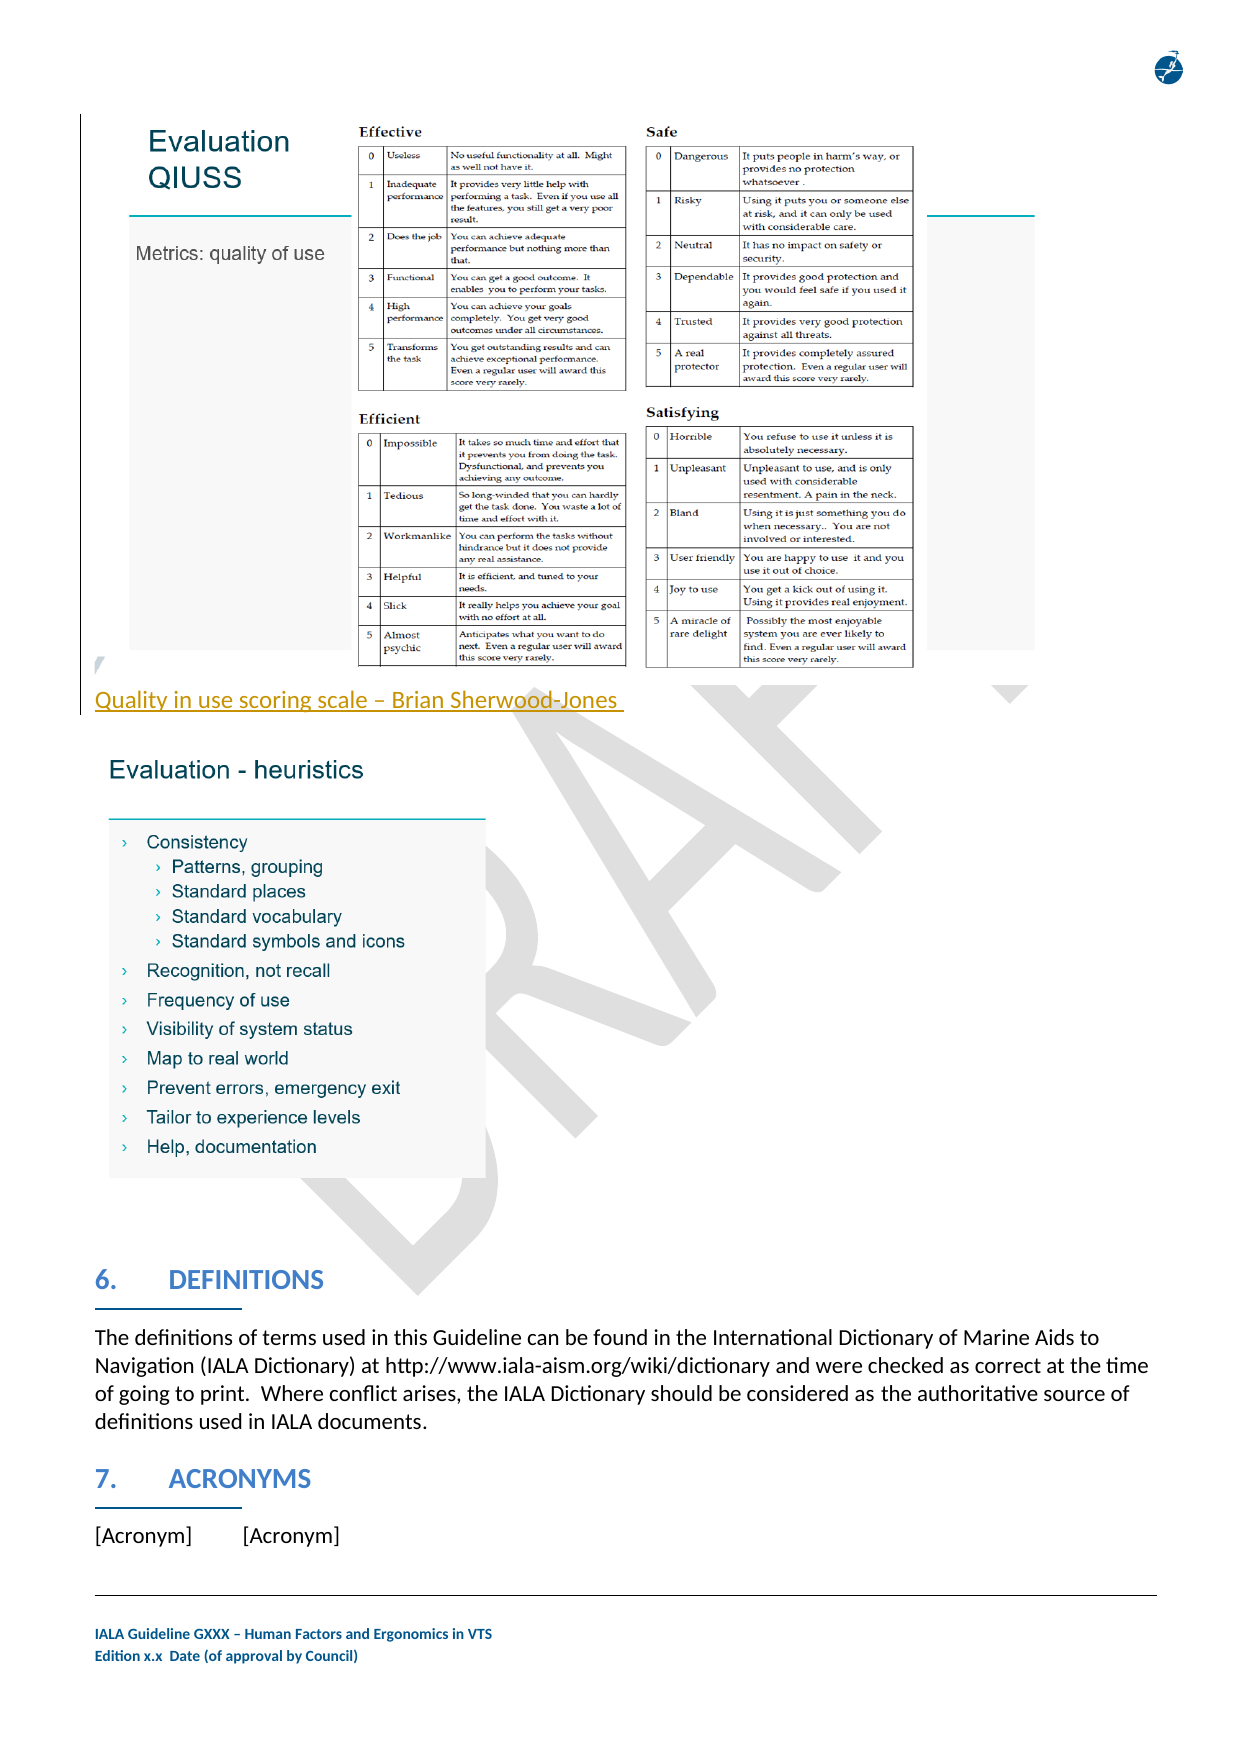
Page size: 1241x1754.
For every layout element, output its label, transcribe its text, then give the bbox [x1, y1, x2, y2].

text [Acronym] [Acronym] [94, 1521, 1157, 1549]
picture [1123, 0, 1241, 119]
picture [94, 113, 1035, 685]
subtitle ACRONYMS [94, 1460, 1157, 1495]
subtitle DEFINITIONS [94, 1261, 1157, 1297]
text The definitions of terms used in this Guideline can be found in the International Dictionary of Marine Aids to Navigation (IALA Dictionary) at http://www.iala-aism.org/wiki/dictionary and were checked as correct at the time of going to print. Where conflict arises, the IALA Dictionary should be considered as the authoritative source of definitions used in IALA documents. [94, 1323, 1157, 1435]
picture [94, 745, 486, 1178]
